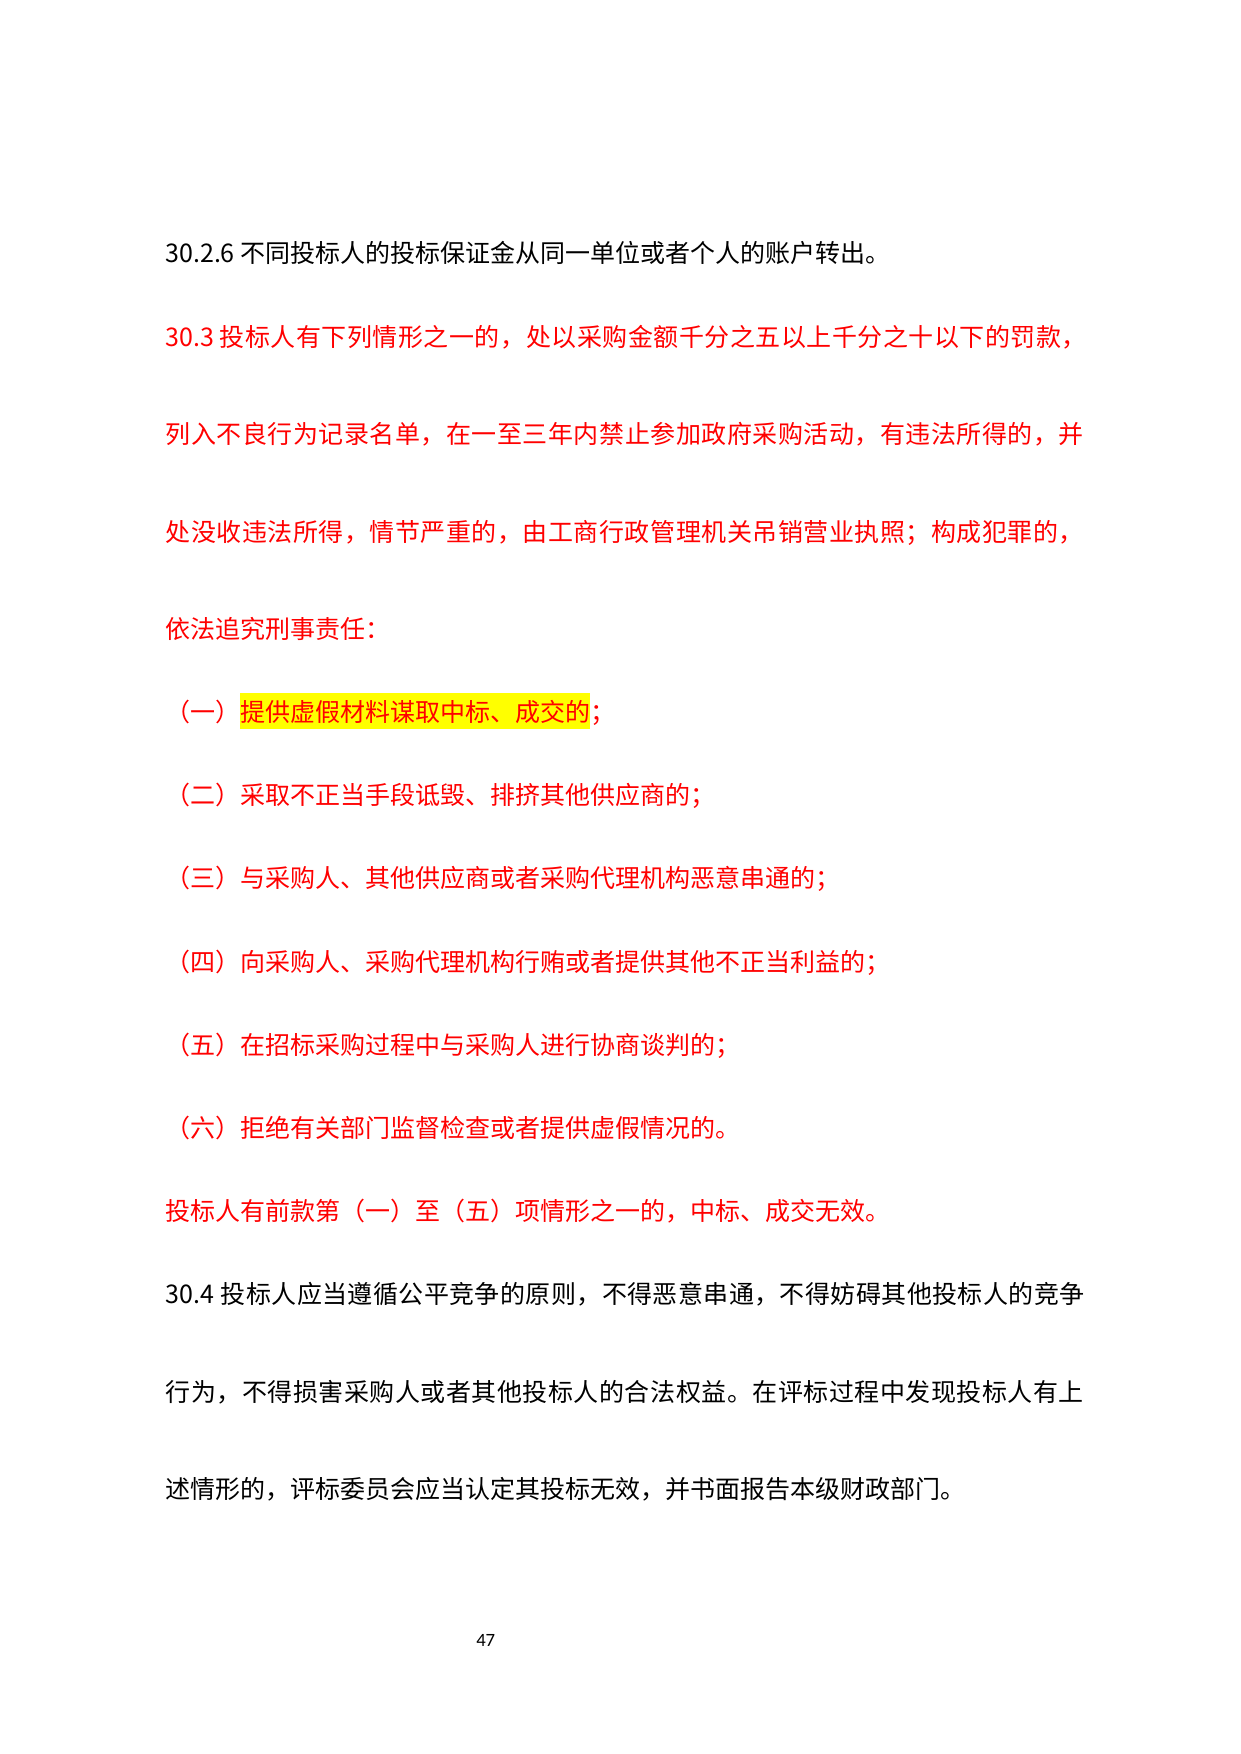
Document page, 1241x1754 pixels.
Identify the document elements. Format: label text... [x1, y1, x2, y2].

text （一）提供虚假材料谋取中标、成交的； [165, 678, 1087, 743]
text （三）与采购人、其他供应商或者采购代理机构恶意串通的； [165, 844, 1087, 909]
text （四）向采购人、采购代理机构行贿或者提供其他不正当利益的； [165, 928, 1087, 993]
text 30.3投标人有下列情形之一的，处以采购金额千分之五以上千分之十以下的罚款，列入不良行为记录名单，在一至三年内禁止参加政府采购活动，有违法所得的，并处没收违法所得，情节严重的，由工商行政管理机关吊销营业执照；构成犯罪的，依法追究刑事责任： [165, 303, 1087, 660]
text 投标人有前款第（一）至（五）项情形之一的，中标、成交无效。 [165, 1177, 1087, 1242]
text 30.2.6 不同投标人的投标保证金从同一单位或者个人的账户转出。 [165, 219, 1087, 284]
text 30.4 投标人应当遵循公平竞争的原则，不得恶意串通，不得妨碍其他投标人的竞争行为，不得损害采购人或者其他投标人的合法权益。在评标过程中发现投标人有上述情形的，评标委员会应当认定其投标无效，并书面报告本级财政部门。 [165, 1260, 1087, 1520]
text （二）采取不正当手段诋毁、排挤其他供应商的； [165, 761, 1087, 826]
text （六）拒绝有关部门监督检查或者提供虚假情况的。 [165, 1094, 1087, 1159]
text （五）在招标采购过程中与采购人进行协商谈判的； [165, 1011, 1087, 1076]
